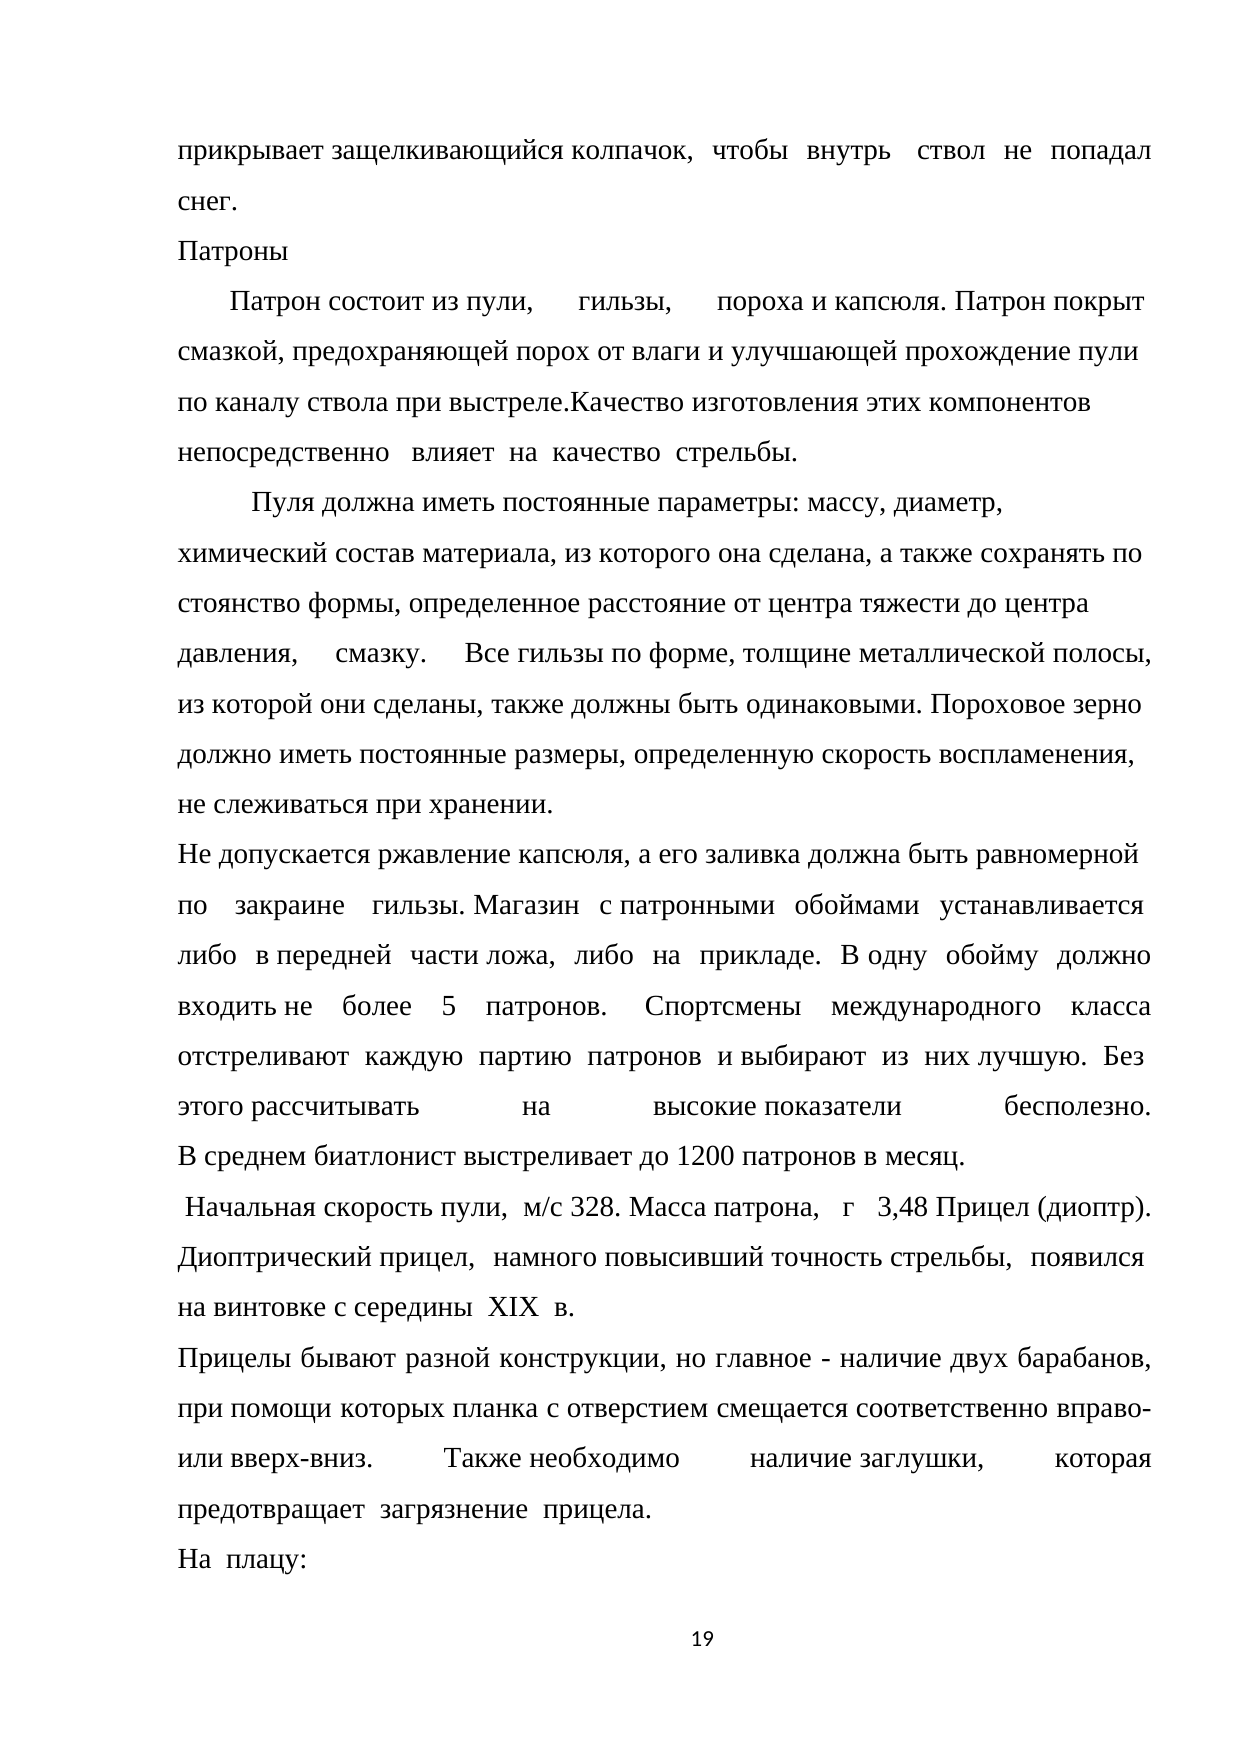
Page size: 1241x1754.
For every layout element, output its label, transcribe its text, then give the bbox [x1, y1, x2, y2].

text Пуля должна иметь постоянные параметры: массу, диаметр, химический состав материала, из которого она сделана, а также сохранять постоянство формы, определенное расстояние от центра тяжести до центра давления, смазку. Все гильзы по форме, толщине металлической полосы, из которой они сделаны, также должны быть одинаковыми. Пороховое зерно должно иметь постоянные размеры, определенную скорость воспламенения, не слеживаться при хранении. Не допускается ржавление капсюля, а его заливка должна быть равномерной по закраине гильзы. Магазин с патронными обоймами устанавливается либо в передней части ложа, либо на прикладе. В одну обойму должно входить не более 5 патронов. Спортсмены международного класса отстреливают каждую партию патронов и выбирают из них лучшую. Без этого рассчитывать на высокие показатели бесполезно. В среднем биатлонист выстреливает до 1200 патронов в месяц. [177, 484, 1152, 1172]
text Патрон состоит из пули, гильзы, пороха и капсюля. Патрон покрыт смазкой, предохраняющей порох от влаги и улучшающей прохождение пули по каналу ствола при выстреле.Качество изготовления этих компонентов [177, 283, 1152, 417]
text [177, 132, 1152, 216]
text Прицелы бывают разной конструкции, но главное - наличие двух барабанов, при помощи которых планка с отверстием смещается соответственно вправо- или вверх-вниз. Также необходимо наличие заглушки, которая предотвращает загрязнение прицела. [177, 1340, 1152, 1524]
text непосредственно влияет на качество стрельбы. [177, 434, 1152, 468]
text На плацу: [177, 1541, 1152, 1574]
text Патроны [177, 233, 1152, 266]
text Начальная скорость пули, м/с 328. Масса патрона, г 3,48 Прицел (диоптр). Диоптрический прицел, намного повысивший точность стрельбы, появился на винтовке с середины XIX в. [177, 1189, 1152, 1323]
